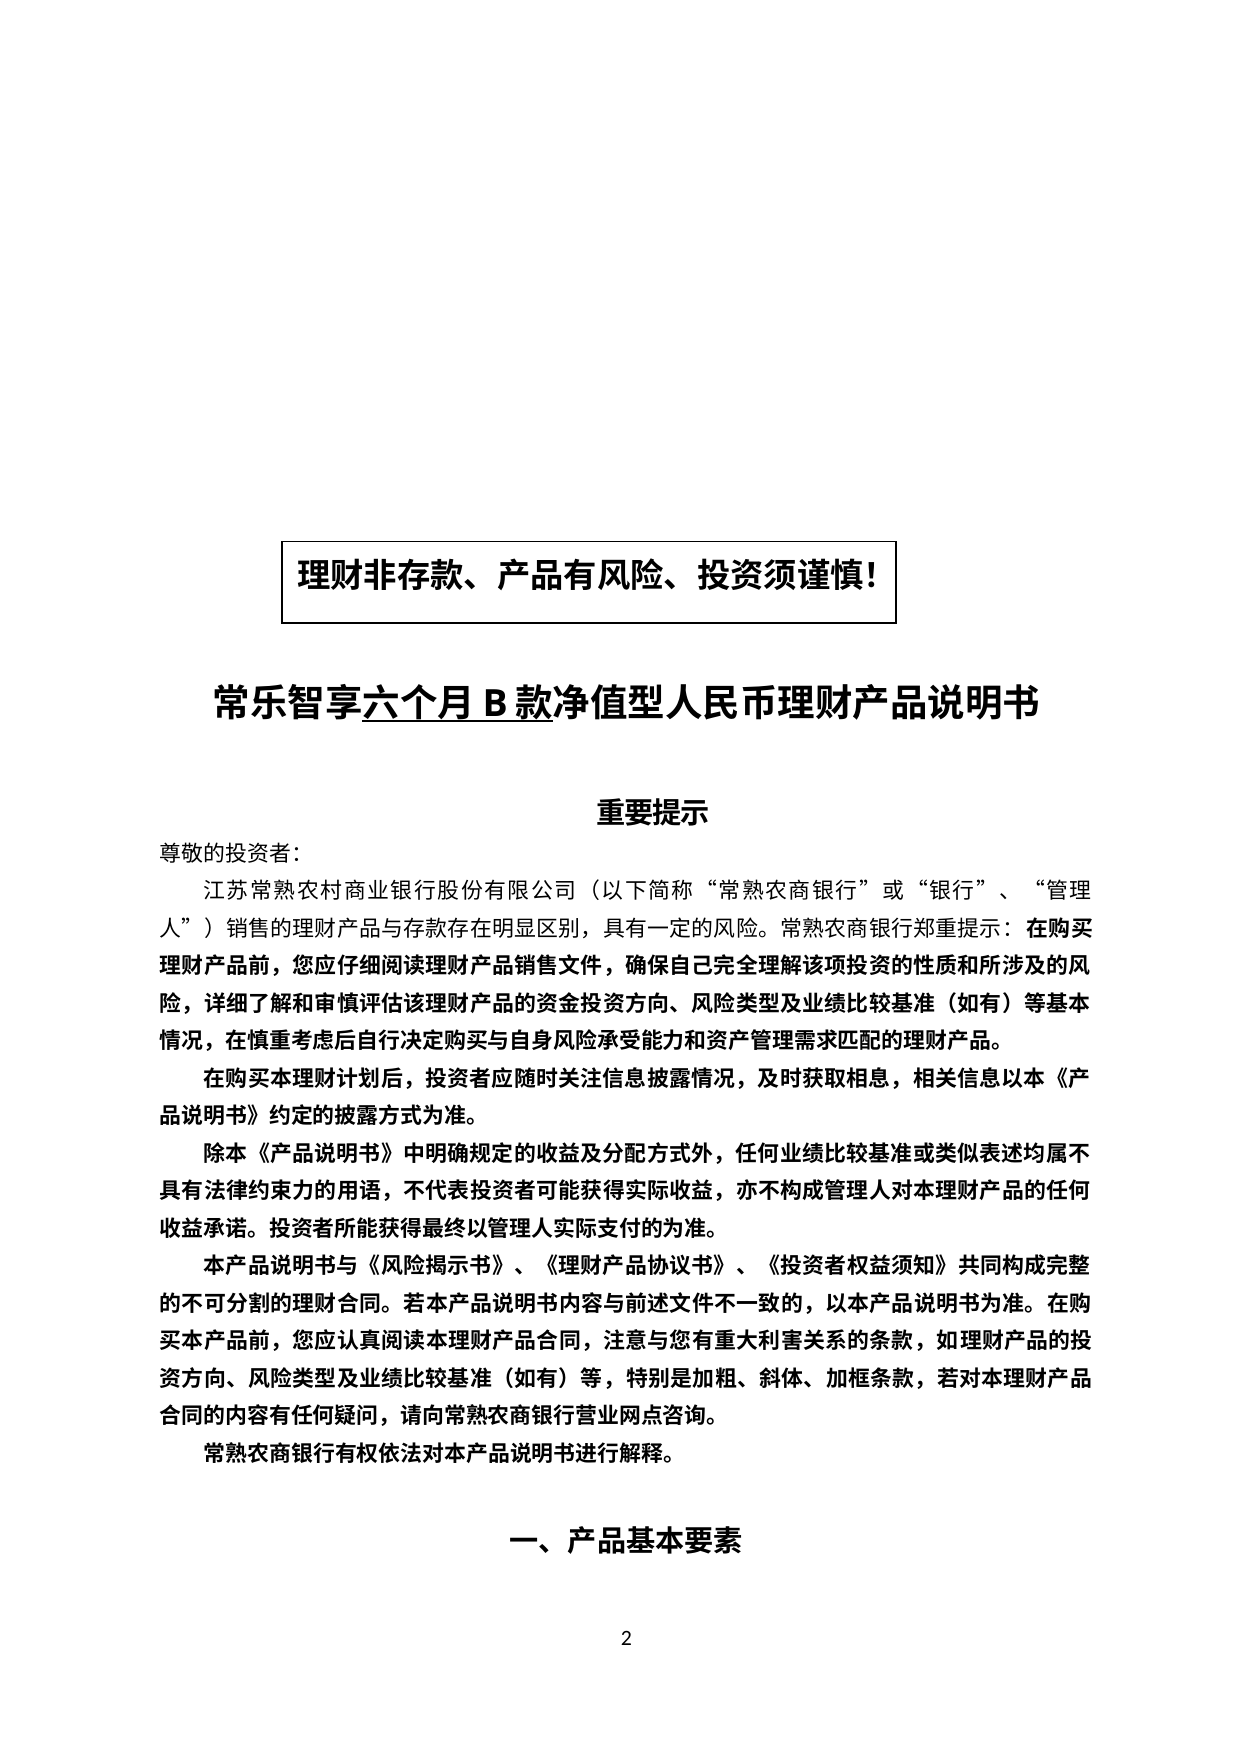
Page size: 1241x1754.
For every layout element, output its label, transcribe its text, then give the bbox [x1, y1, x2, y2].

text 江苏常熟农村商业银行股份有限公司（以下简称“常熟农商银行”或“银行”、“管理人”）销售的理财产品与存款存在明显区别，具有一定的风险。常熟农商银行郑重提示：在购买理财产品前，您应仔细阅读理财产品销售文件，确保自己完全理解该项投资的性质和所涉及的风险，详细了解和审慎评估该理财产品的资金投资方向、风险类型及业绩比较基准（如有）等基本情况，在慎重考虑后自行决定购买与自身风险承受能力和资产管理需求匹配的理财产品。 [159, 869, 1093, 1056]
text 尊敬的投资者： [159, 831, 1093, 869]
text 本产品说明书与《风险揭示书》、《理财产品协议书》、《投资者权益须知》共同构成完整的不可分割的理财合同。若本产品说明书内容与前述文件不一致的，以本产品说明书为准。在购买本产品前，您应认真阅读本理财产品合同，注意与您有重大利害关系的条款，如理财产品的投资方向、风险类型及业绩比较基准（如有）等，特别是加粗、斜体、加框条款，若对本理财产品合同的内容有任何疑问，请向常熟农商银行营业网点咨询。 [159, 1244, 1093, 1431]
text 常乐智享六个月B款净值型人民币理财产品说明书 [159, 677, 1093, 727]
text 在购买本理财计划后，投资者应随时关注信息披露情况，及时获取相息，相关信息以本《产品说明书》约定的披露方式为准。 [159, 1056, 1093, 1131]
text 常熟农商银行有权依法对本产品说明书进行解释。 [159, 1431, 1093, 1469]
text 除本《产品说明书》中明确规定的收益及分配方式外，任何业绩比较基准或类似表述均属不具有法律约束力的用语，不代表投资者可能获得实际收益，亦不构成管理人对本理财产品的任何收益承诺。投资者所能获得最终以管理人实际支付的为准。 [159, 1131, 1093, 1244]
text 重要提示 [159, 789, 1093, 831]
text 一、产品基本要素 [159, 1506, 1093, 1571]
